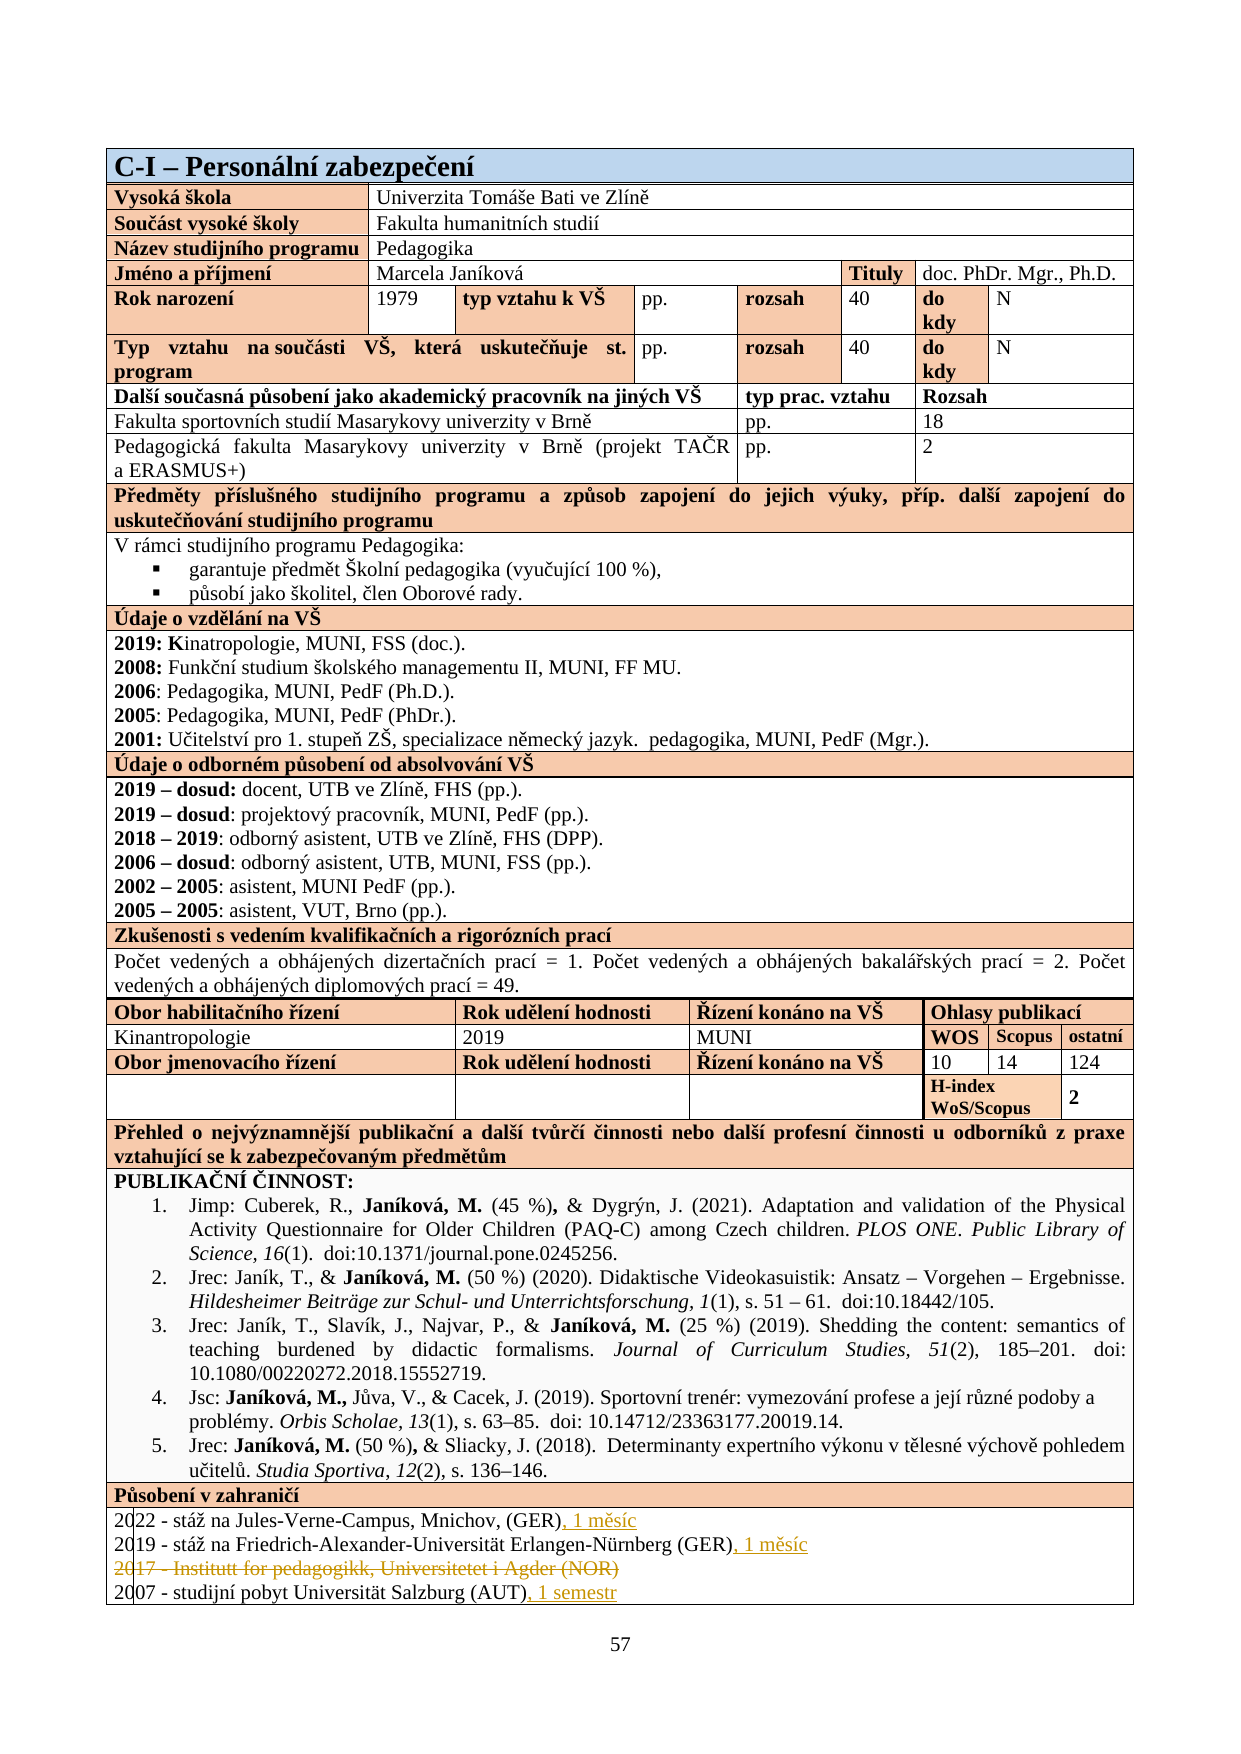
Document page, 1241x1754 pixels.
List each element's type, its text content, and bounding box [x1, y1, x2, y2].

table_cell Předměty příslušného studijního programu a způsob zapojení do jejich výuky, příp. další zapojení do uskutečňování studijního programu [107, 484, 1133, 532]
table_cell 10 [925, 1050, 988, 1074]
table_cell pp. [635, 286, 737, 334]
table_cell Další současná působení jako akademický pracovník na jiných VŠ [107, 384, 737, 408]
table_cell Název studijního programu [107, 236, 368, 259]
table_cell Tituly [842, 261, 915, 285]
table_cell Pedagogická fakulta Masarykovy univerzity v Brně (projekt TAČR a ERASMUS+) [107, 434, 737, 482]
table_cell Zkušenosti s vedením kvalifikačních a rigorózních prací [107, 923, 1133, 948]
table_cell Ohlasy publikací [925, 1000, 1133, 1024]
table_cell 2 [1062, 1075, 1133, 1118]
table_cell Přehled o nejvýznamnější publikační a další tvůrčí činnosti nebo další profesní činnosti u odborníků z praxe vztahující se k zabezpečovaným předmětům [107, 1120, 1133, 1168]
table_cell Scopus [989, 1025, 1061, 1049]
table_cell MUNI [690, 1025, 922, 1049]
table_cell 2 [916, 434, 1133, 482]
table_cell Pedagogika [369, 236, 1133, 259]
table_cell Řízení konáno na VŠ [690, 1050, 922, 1074]
table_cell Rok udělení hodnosti [456, 1050, 689, 1074]
table_cell V rámci studijního programu Pedagogika: garantuje předmět Školní pedagogika (vyučující 100 %), působí jako školitel, člen Oborové rady. [107, 533, 1133, 605]
table_cell rozsah [738, 335, 841, 383]
table_cell Počet vedených a obhájených dizertačních prací = 1. Počet vedených a obhájených bakalářských prací = 2. Počet vedených a obhájených diplomových prací = 49. [107, 949, 1133, 997]
table_cell 40 [842, 335, 915, 383]
table_cell N [989, 286, 1133, 334]
table_cell do kdy [916, 335, 988, 383]
table_cell Vysoká škola [107, 185, 368, 209]
table_header C-I – Personální zabezpečení [107, 149, 1133, 182]
table_cell typ vztahu k VŠ [456, 286, 634, 334]
table_cell Údaje o vzdělání na VŠ [107, 606, 1133, 630]
table_cell typ prac. vztahu [738, 384, 915, 408]
table_cell do kdy [916, 286, 988, 334]
table_cell Obor jmenovacího řízení [107, 1050, 455, 1074]
table_cell Publikační činnost: Jimp: Cuberek, R., Janíková, M. (45 %), & Dygrýn, J. (2021). Adaptation and validation of the Physical Activity Questionnaire for Older Children (PAQ-C) among Czech children. PLOS ONE. Public Library of Science, 16(1). doi:10.1371/journal.pone.0245256. Jrec: Janík, T., & Janíková, M. (50 %) (2020). Didaktische Videokasuistik: Ansatz – Vorgehen – Ergebnisse. Hildesheimer Beiträge zur Schul- und Unterrichtsforschung, 1(1), s. 51 – 61. doi:10.18442/105. Jrec: Janík, T., Slavík, J., Najvar, P., & Janíková, M. (25 %) (2019). Shedding the content: semantics of teaching burdened by didactic formalisms. Journal of Curriculum Studies, 51(2), 185–201. doi: 10.1080/00220272.2018.15552719. Jsc: Janíková, M., Jůva, V., & Cacek, J. (2019). Sportovní trenér: vymezování profese a její různé podoby a problémy. Orbis Scholae, 13(1), s. 63–85. doi: 10.14712/23363177.20019.14. Jrec: Janíková, M. (50 %), & Sliacky, J. (2018). Determinanty expertního výkonu v tělesné výchově pohledem učitelů. Studia Sportiva, 12(2), s. 136–146. [107, 1169, 1133, 1482]
table_cell Univerzita Tomáše Bati ve Zlíně [369, 185, 1133, 209]
table_cell [690, 1075, 922, 1118]
table_cell Údaje o odborném působení od absolvování VŠ [107, 752, 1133, 776]
table_cell H-index WoS/Scopus [925, 1075, 1061, 1118]
table_cell Kinantropologie [107, 1025, 455, 1049]
table_cell [456, 1075, 689, 1118]
table_cell 18 [916, 409, 1133, 433]
table_cell Marcela Janíková [369, 261, 841, 285]
table_cell 2019 – dosud: docent, UTB ve Zlíně, FHS (pp.). 2019 – dosud: projektový pracovník, MUNI, PedF (pp.). 2018 – 2019: odborný asistent, UTB ve Zlíně, FHS (DPP). 2006 – dosud: odborný asistent, UTB, MUNI, FSS (pp.). 2002 – 2005: asistent, MUNI PedF (pp.). 2005 – 2005: asistent, VUT, Brno (pp.). [107, 778, 1133, 922]
table_cell Součást vysoké školy [107, 210, 368, 234]
table_cell pp. [738, 409, 915, 433]
table_cell Fakulta humanitních studií [369, 210, 1133, 234]
table_cell pp. [635, 335, 737, 383]
table_cell Působení v zahraničí [107, 1483, 1133, 1507]
table_cell Jméno a příjmení [107, 261, 368, 285]
table_cell rozsah [738, 286, 841, 334]
table_cell 2019: Kinatropologie, MUNI, FSS (doc.). 2008: Funkční studium školského managementu II, MUNI, FF MU. 2006: Pedagogika, MUNI, PedF (Ph.D.). 2005: Pedagogika, MUNI, PedF (PhDr.). 2001: Učitelství pro 1. stupeň ZŠ, specializace německý jazyk. pedagogika, MUNI, PedF (Mgr.). [107, 631, 1133, 751]
table_cell Typ vztahu na součásti VŠ, která uskutečňuje st. program [107, 335, 634, 383]
table_cell ostatní [1062, 1025, 1133, 1049]
table_cell doc. PhDr. Mgr., Ph.D. [916, 261, 1133, 285]
table_cell Obor habilitačního řízení [107, 1000, 455, 1024]
table_cell 1979 [369, 286, 455, 334]
table_cell [107, 1075, 455, 1118]
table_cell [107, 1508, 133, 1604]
table_cell Rozsah [916, 384, 1133, 408]
table_cell Rok narození [107, 286, 368, 334]
table_cell pp. [738, 434, 915, 482]
table_cell N [989, 335, 1133, 383]
table_cell Rok udělení hodnosti [456, 1000, 689, 1024]
table_cell Řízení konáno na VŠ [690, 1000, 922, 1024]
table_cell 2019 [456, 1025, 689, 1049]
table_cell Fakulta sportovních studií Masarykovy univerzity v Brně [107, 409, 737, 433]
table_cell 40 [842, 286, 915, 334]
table_cell 124 [1062, 1050, 1133, 1074]
table_cell 14 [989, 1050, 1061, 1074]
table_cell WOS [925, 1025, 988, 1049]
